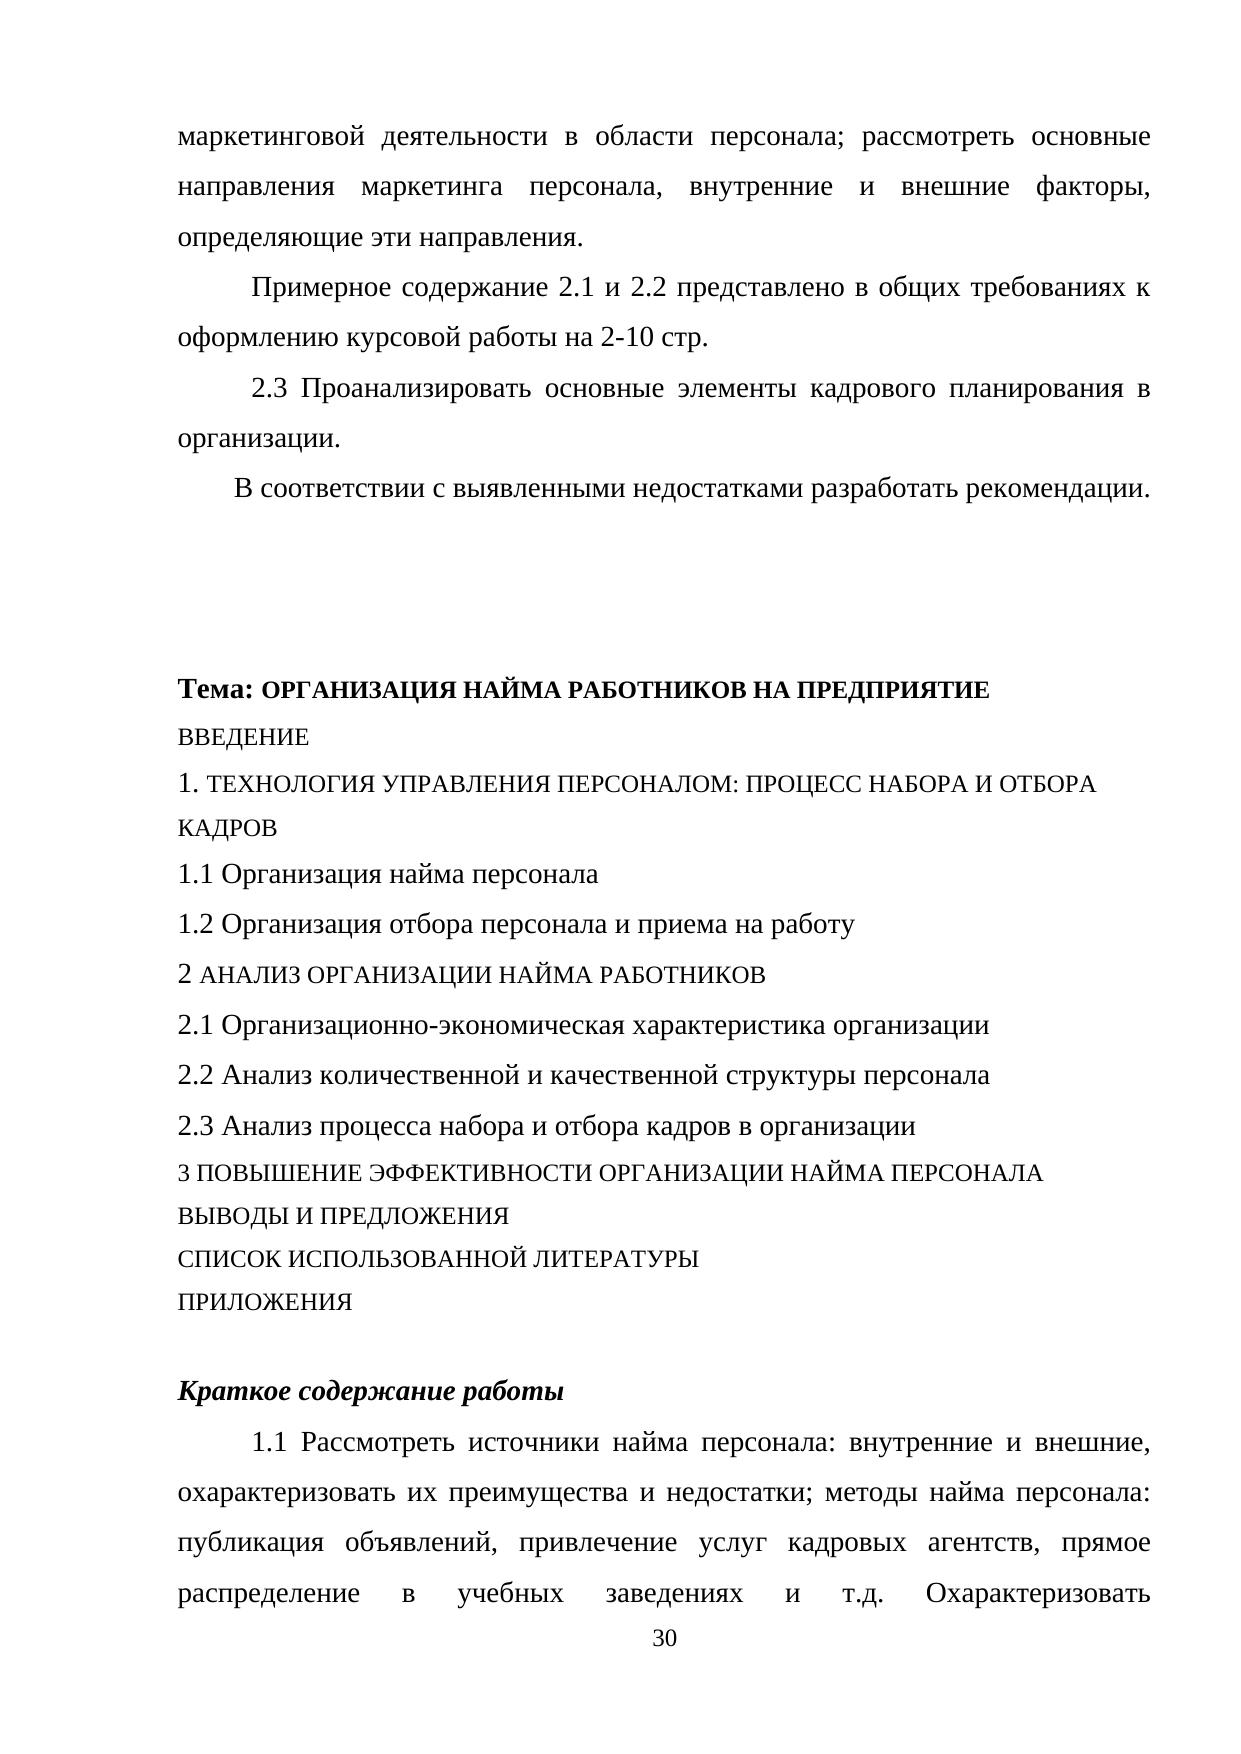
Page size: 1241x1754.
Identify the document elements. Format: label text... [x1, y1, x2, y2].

text 2.3 Проанализировать основные элементы кадрового планирования в организации. [177, 370, 1152, 453]
text 1.2 Организация отбора персонала и приема на работу [177, 906, 1152, 940]
text 2 АНАЛИЗ ОРГАНИЗАЦИИ НАЙМА РАБОТНИКОВ [177, 957, 1152, 990]
text Тема: ОРГАНИЗАЦИЯ НАЙМА РАБОТНИКОВ НА ПРЕДПРИЯТИЕ [177, 672, 1152, 705]
text 1.1 Организация найма персонала [177, 856, 1152, 889]
text 2.3 Анализ процесса набора и отбора кадров в организации [177, 1108, 1152, 1141]
text 1. ТЕХНОЛОГИЯ УПРАВЛЕНИЯ ПЕРСОНАЛОМ: ПРОЦЕСС НАБОРА И ОТБОРА КАДРОВ [177, 765, 1152, 842]
text СПИСОК ИСПОЛЬЗОВАННОЙ ЛИТЕРАТУРЫ [177, 1244, 1152, 1273]
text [177, 118, 1152, 252]
text Краткое содержание работы [177, 1373, 1152, 1407]
text 3 Повышение эффективности организации найма персонала [177, 1158, 1152, 1187]
text ВВЕДЕНИЕ [177, 722, 1152, 751]
text ПРИЛОЖЕНИЯ [177, 1287, 1152, 1316]
text 2.2 Анализ количественной и качественной структуры персонала [177, 1057, 1152, 1091]
text В соответствии с выявленными недостатками разработать рекомендации. [177, 470, 1152, 504]
text Примерное содержание 2.1 и 2.2 представлено в общих требованиях к оформлению курсовой работы на 2-10 стр. [177, 269, 1152, 353]
text ВЫВОДЫ И ПРЕДЛОЖЕНИЯ [177, 1201, 1152, 1230]
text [177, 1424, 1152, 1608]
text 2.1 Организационно-экономическая характеристика организации [177, 1007, 1152, 1041]
